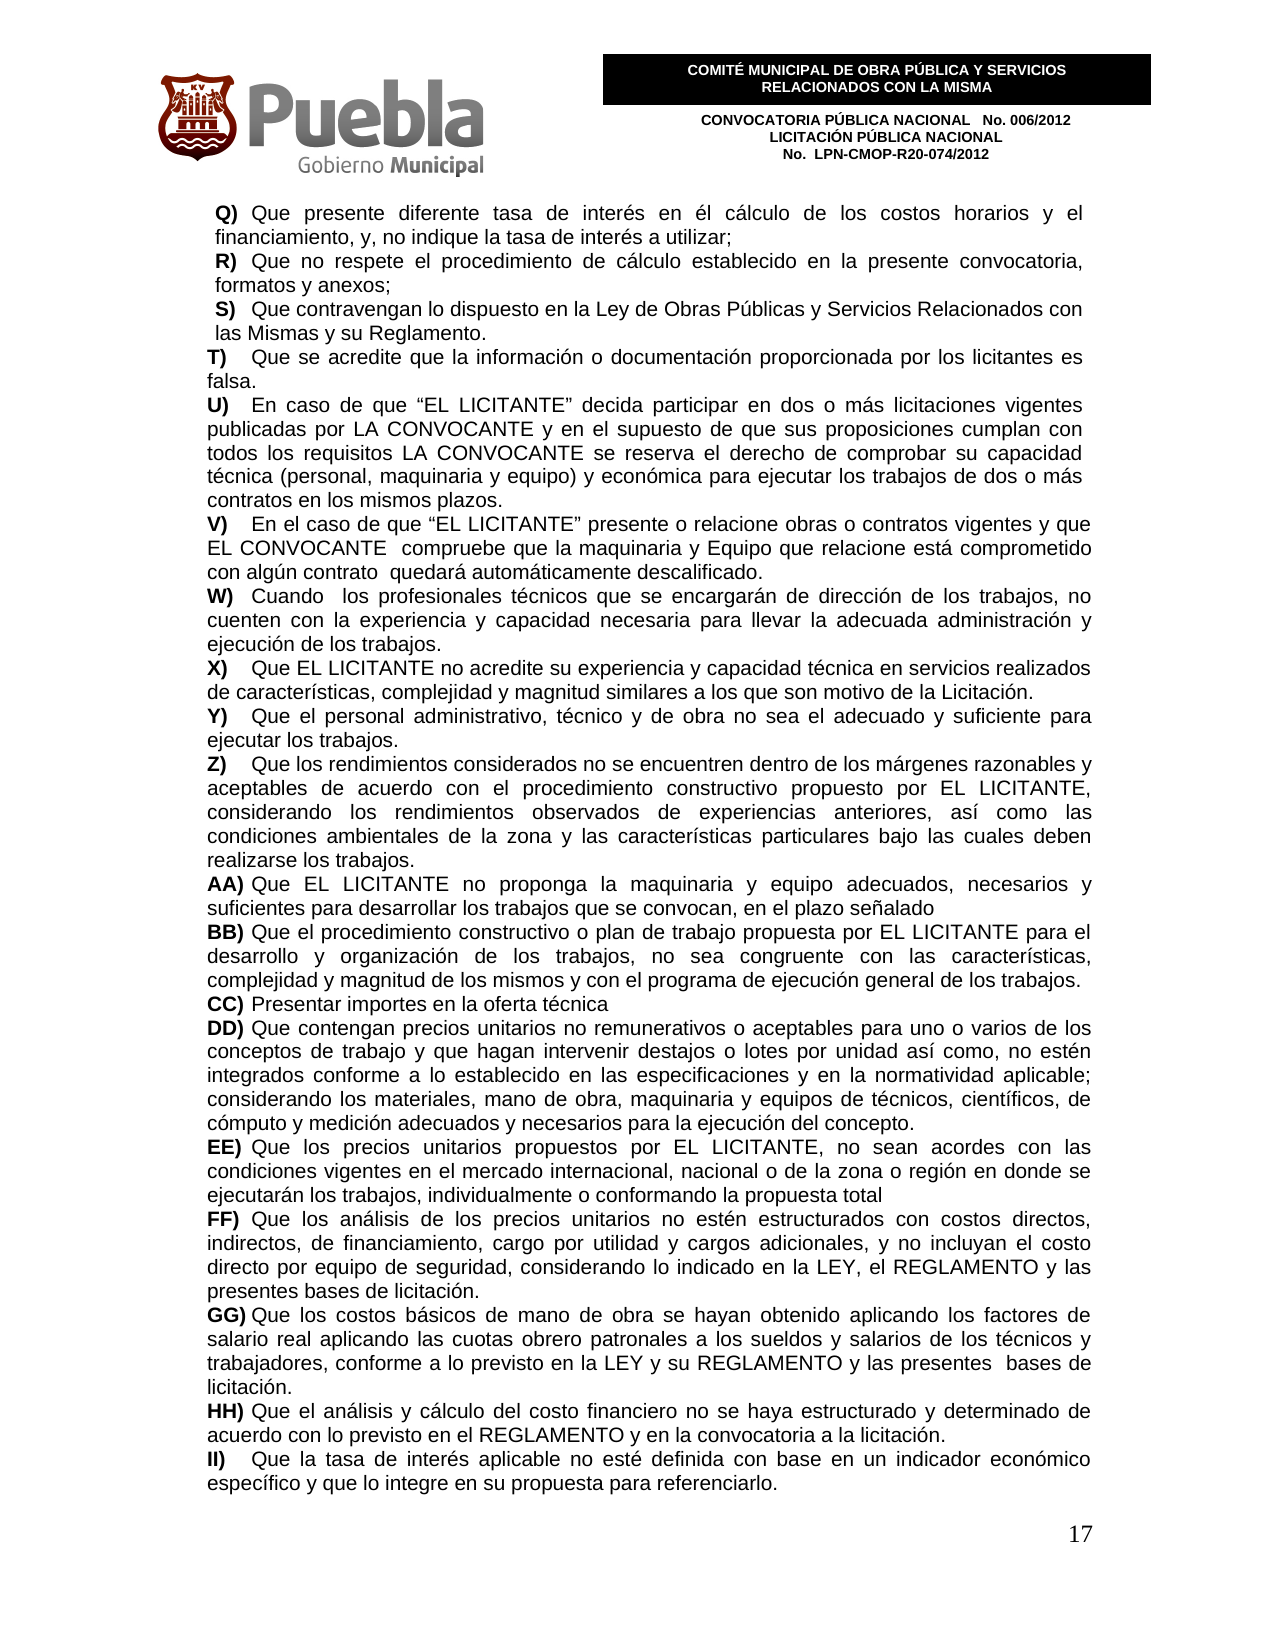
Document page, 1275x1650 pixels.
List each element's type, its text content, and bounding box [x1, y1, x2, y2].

list Que contengan precios unitarios no remunerativos o aceptables para uno o varios de los conceptos de trabajo y que hagan intervenir destajos o lotes por unidad así como, no estén integrados conforme a lo establecido en las especificaciones y en la normatividad aplicable; considerando los materiales, mano de obra, maquinaria y equipos de técnicos, científicos, de cómputo y medición adecuados y necesarios para la ejecución del concepto. [207, 1015, 1093, 1135]
list Que los precios unitarios propuestos por EL LICITANTE, no sean acordes con las condiciones vigentes en el mercado internacional, nacional o de la zona o región en donde se ejecutarán los trabajos, individualmente o conformando la propuesta total [207, 1135, 1093, 1207]
list Que presente diferente tasa de interés en él cálculo de los costos horarios y el financiamiento, y, no indique la tasa de interés a utilizar; [215, 201, 1084, 249]
list Que el personal administrativo, técnico y de obra no sea el adecuado y suficiente para ejecutar los trabajos. [207, 704, 1093, 752]
list Que EL LICITANTE no proponga la maquinaria y equipo adecuados, necesarios y suficientes para desarrollar los trabajos que se convocan, en el plazo señalado [207, 872, 1093, 919]
list Que contravengan lo dispuesto en la Ley de Obras Públicas y Servicios Relacionados con las Mismas y su Reglamento. [215, 297, 1084, 344]
list Que los costos básicos de mano de obra se hayan obtenido aplicando los factores de salario real aplicando las cuotas obrero patronales a los sueldos y salarios de los técnicos y trabajadores, conforme a lo previsto en la LEY y su REGLAMENTO y las presentes bases de licitación. [207, 1303, 1093, 1399]
list Que los análisis de los precios unitarios no estén estructurados con costos directos, indirectos, de financiamiento, cargo por utilidad y cargos adicionales, y no incluyan el costo directo por equipo de seguridad, considerando lo indicado en la LEY, el REGLAMENTO y las presentes bases de licitación. [207, 1207, 1093, 1303]
list Que el procedimiento constructivo o plan de trabajo propuesta por EL LICITANTE para el desarrollo y organización de los trabajos, no sea congruente con las características, complejidad y magnitud de los mismos y con el programa de ejecución general de los trabajos. [207, 919, 1093, 991]
picture [158, 73, 484, 177]
list Que los rendimientos considerados no se encuentren dentro de los márgenes razonables y aceptables de acuerdo con el procedimiento constructivo propuesto por EL LICITANTE, considerando los rendimientos observados de experiencias anteriores, así como las condiciones ambientales de la zona y las características particulares bajo las cuales deben realizarse los trabajos. [207, 752, 1093, 872]
list Presentar importes en la oferta técnica [207, 991, 1093, 1015]
list Que EL LICITANTE no acredite su experiencia y capacidad técnica en servicios realizados de características, complejidad y magnitud similares a los que son motivo de la Licitación. [207, 656, 1093, 704]
list En el caso de que “EL LICITANTE” presente o relacione obras o contratos vigentes y que EL CONVOCANTE compruebe que la maquinaria y Equipo que relacione está comprometido con algún contrato quedará automáticamente descalificado. [207, 512, 1093, 584]
list Cuando los profesionales técnicos que se encargarán de dirección de los trabajos, no cuenten con la experiencia y capacidad necesaria para llevar la adecuada administración y ejecución de los trabajos. [207, 584, 1093, 656]
list En caso de que “EL LICITANTE” decida participar en dos o más licitaciones vigentes publicadas por LA CONVOCANTE y en el supuesto de que sus proposiciones cumplan con todos los requisitos LA CONVOCANTE se reserva el derecho de comprobar su capacidad técnica (personal, maquinaria y equipo) y económica para ejecutar los trabajos de dos o más contratos en los mismos plazos. [207, 392, 1084, 512]
list Que la tasa de interés aplicable no esté definida con base en un indicador económico específico y que lo integre en su propuesta para referenciarlo. [207, 1447, 1093, 1494]
list Que no respete el procedimiento de cálculo establecido en la presente convocatoria, formatos y anexos; [215, 249, 1084, 297]
list Que se acredite que la información o documentación proporcionada por los licitantes es falsa. [207, 344, 1084, 392]
list Que el análisis y cálculo del costo financiero no se haya estructurado y determinado de acuerdo con lo previsto en el REGLAMENTO y en la convocatoria a la licitación. [207, 1399, 1093, 1447]
